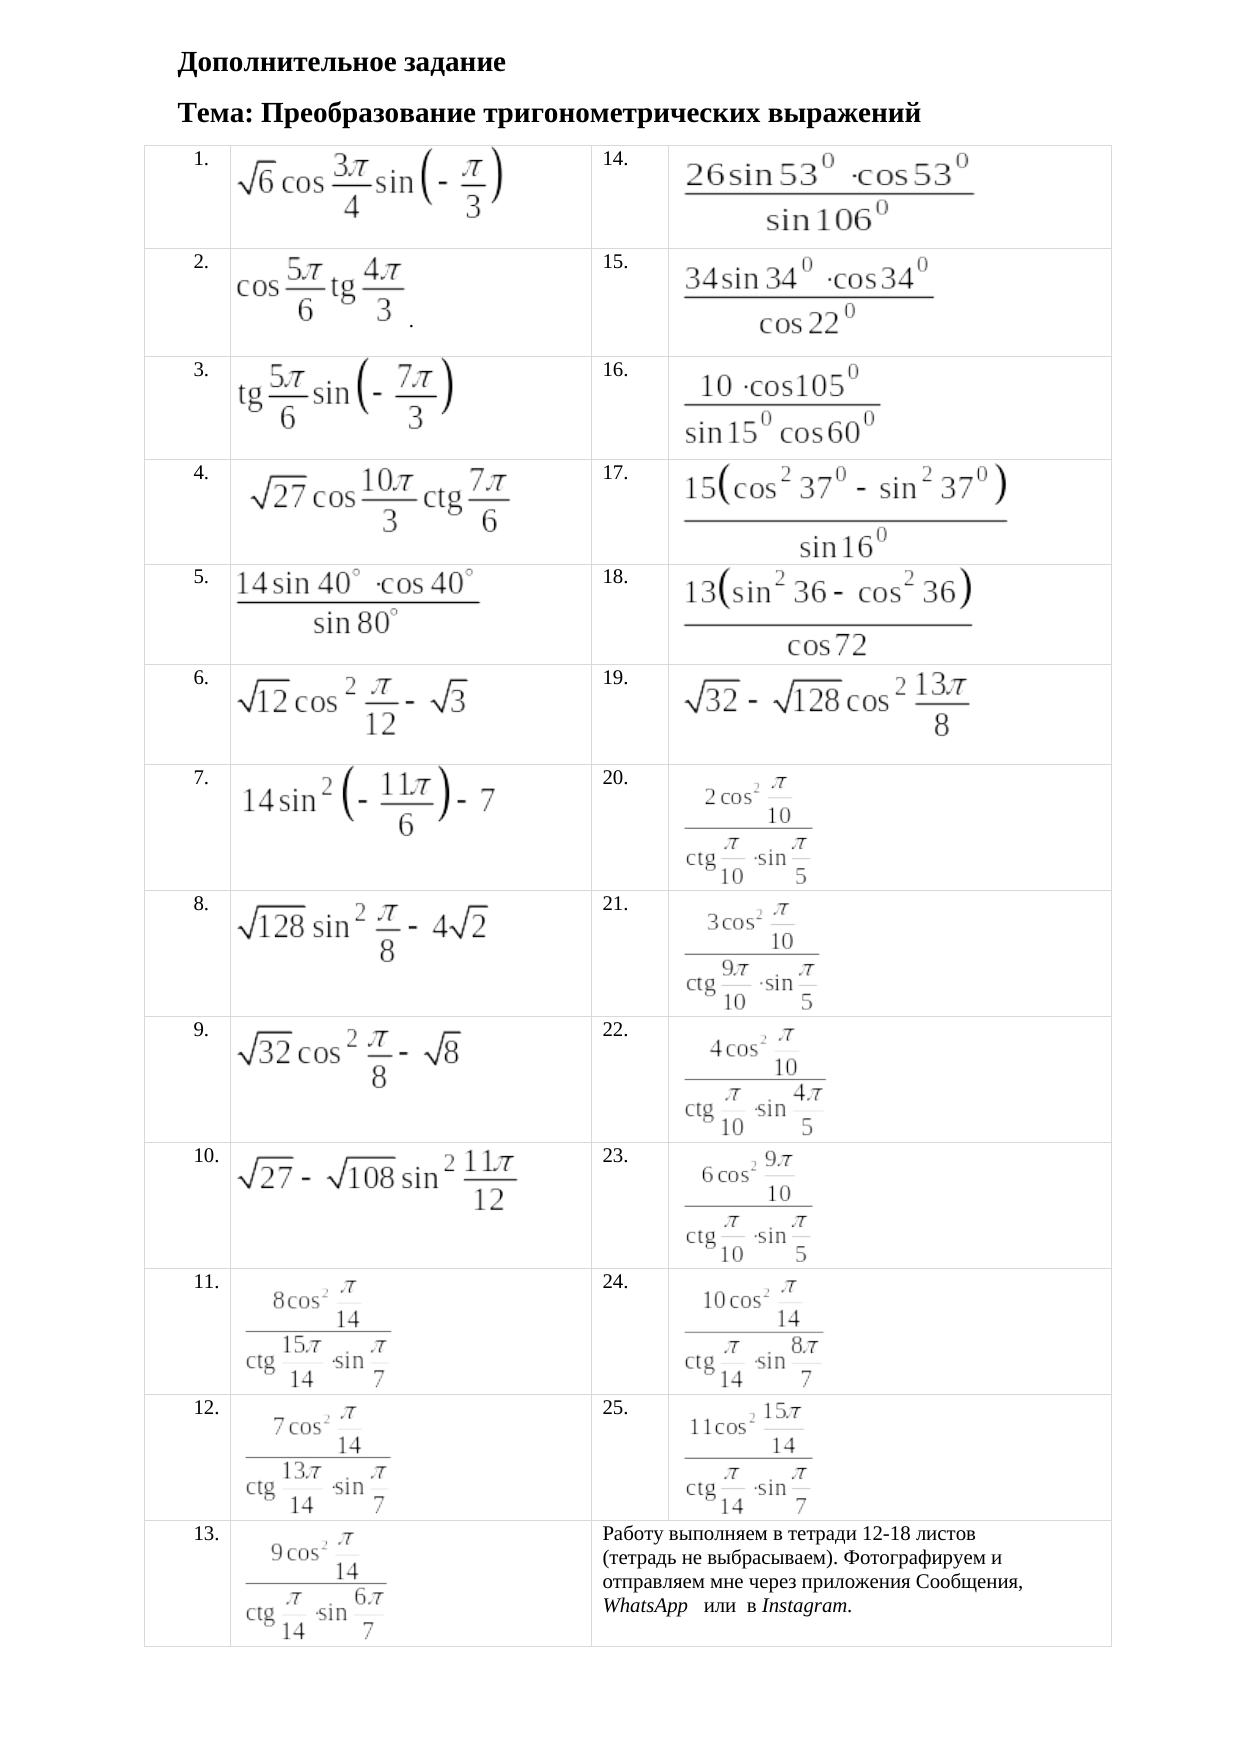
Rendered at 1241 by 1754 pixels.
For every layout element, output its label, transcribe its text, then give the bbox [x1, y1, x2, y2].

table_cell [669, 1395, 1111, 1520]
table_cell [145, 460, 230, 563]
table_cell [669, 1269, 1111, 1394]
table_cell [145, 665, 230, 764]
table_cell 21. [592, 891, 668, 1016]
table_cell [145, 1143, 230, 1268]
table_cell [145, 765, 230, 890]
table_cell [231, 765, 591, 890]
table_cell 15. [592, 249, 668, 356]
table_cell [231, 1521, 591, 1646]
table_cell [231, 565, 591, 663]
table_cell [231, 1395, 591, 1520]
table_cell 22. [592, 1017, 668, 1142]
table_cell [145, 1269, 230, 1394]
table_header 14. [592, 146, 668, 248]
table_cell [145, 1521, 230, 1646]
table_cell 23. [592, 1143, 668, 1268]
table_cell [145, 357, 230, 459]
table_cell 17. [592, 460, 668, 563]
table_cell [669, 665, 1111, 764]
table_cell [231, 1269, 591, 1394]
table_cell [669, 357, 1111, 459]
table_cell 20. [592, 765, 668, 890]
table_cell [669, 565, 1111, 663]
table_cell [231, 1143, 591, 1268]
table_cell . [231, 249, 591, 356]
table_cell [231, 1017, 591, 1142]
table_cell 16. [592, 357, 668, 459]
table_cell 24. [592, 1269, 668, 1394]
table_cell [145, 249, 230, 356]
table_cell [231, 665, 591, 764]
text Дополнительное задание [177, 44, 1152, 78]
table_cell 18. [592, 565, 668, 663]
table_cell [145, 1017, 230, 1142]
table_cell [231, 891, 591, 1016]
table_header [669, 146, 1111, 248]
table_cell [145, 1395, 230, 1520]
table_cell 19. [592, 665, 668, 764]
table_cell [669, 460, 1111, 563]
table_cell [669, 1143, 1111, 1268]
table_header [231, 146, 591, 248]
text Тема: Преобразование тригонометрических выражений [177, 95, 1152, 128]
table_cell [231, 357, 591, 459]
table_cell Работу выполняем в тетради 12-18 листов (тетрадь не выбрасываем). Фотографируем и отправляем мне через приложения Сообщения, WhatsApp или в Instagram. [592, 1521, 1111, 1646]
table_cell [145, 891, 230, 1016]
table_cell [231, 460, 591, 563]
table_cell [669, 891, 1111, 1016]
table_header [145, 146, 230, 248]
table_cell [145, 565, 230, 663]
table_cell [669, 765, 1111, 890]
table_cell 25. [592, 1395, 668, 1520]
table_cell [669, 1017, 1111, 1142]
table_cell [669, 249, 1111, 356]
